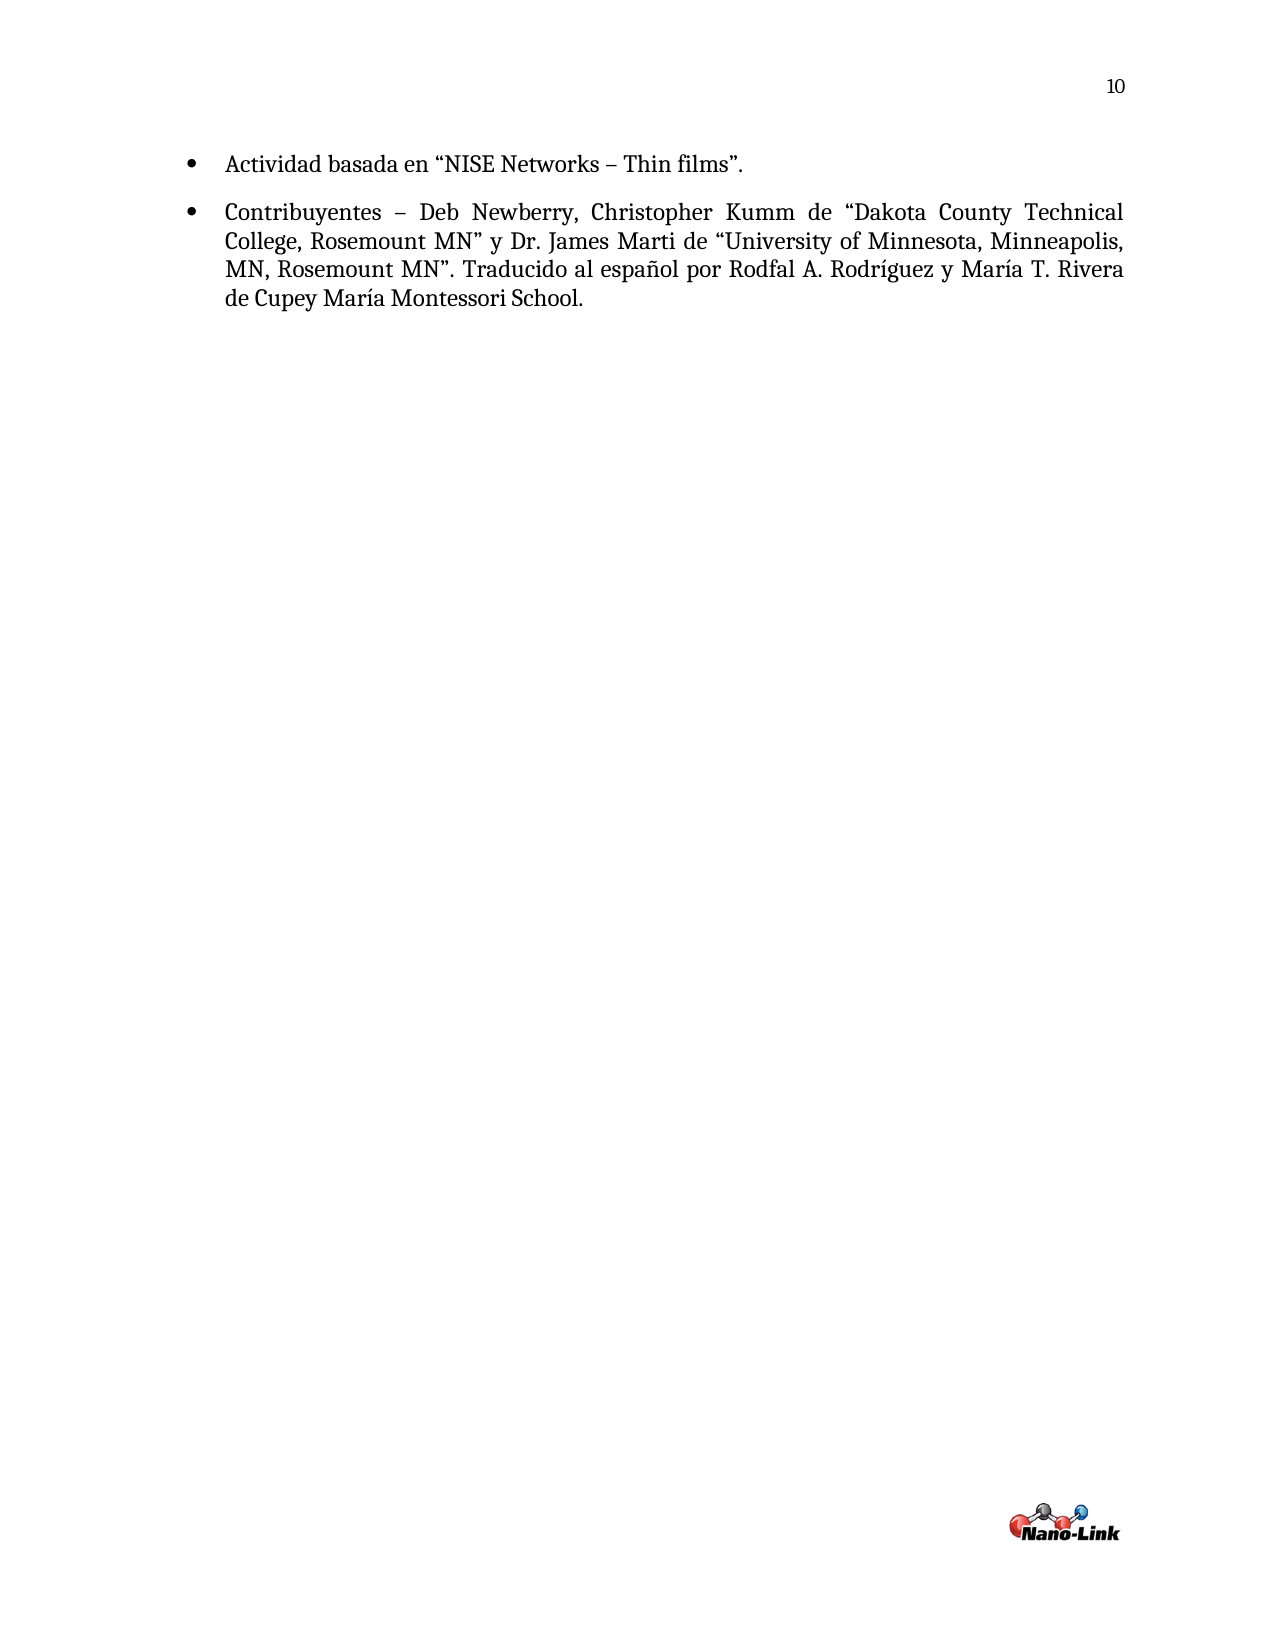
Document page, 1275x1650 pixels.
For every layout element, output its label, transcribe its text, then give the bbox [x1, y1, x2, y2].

list Actividad basada en “NISE Networks – Thin films”. [187, 150, 1125, 179]
list Contribuyentes – Deb Newberry, Christopher Kumm de “Dakota County Technical College, Rosemount MN” y Dr. James Marti de “University of Minnesota, Minneapolis, MN, Rosemount MN”. Traducido al español por Rodfal A. Rodríguez y María T. Rivera de Cupey María Montessori School. [187, 198, 1125, 313]
picture [1007, 1497, 1125, 1547]
